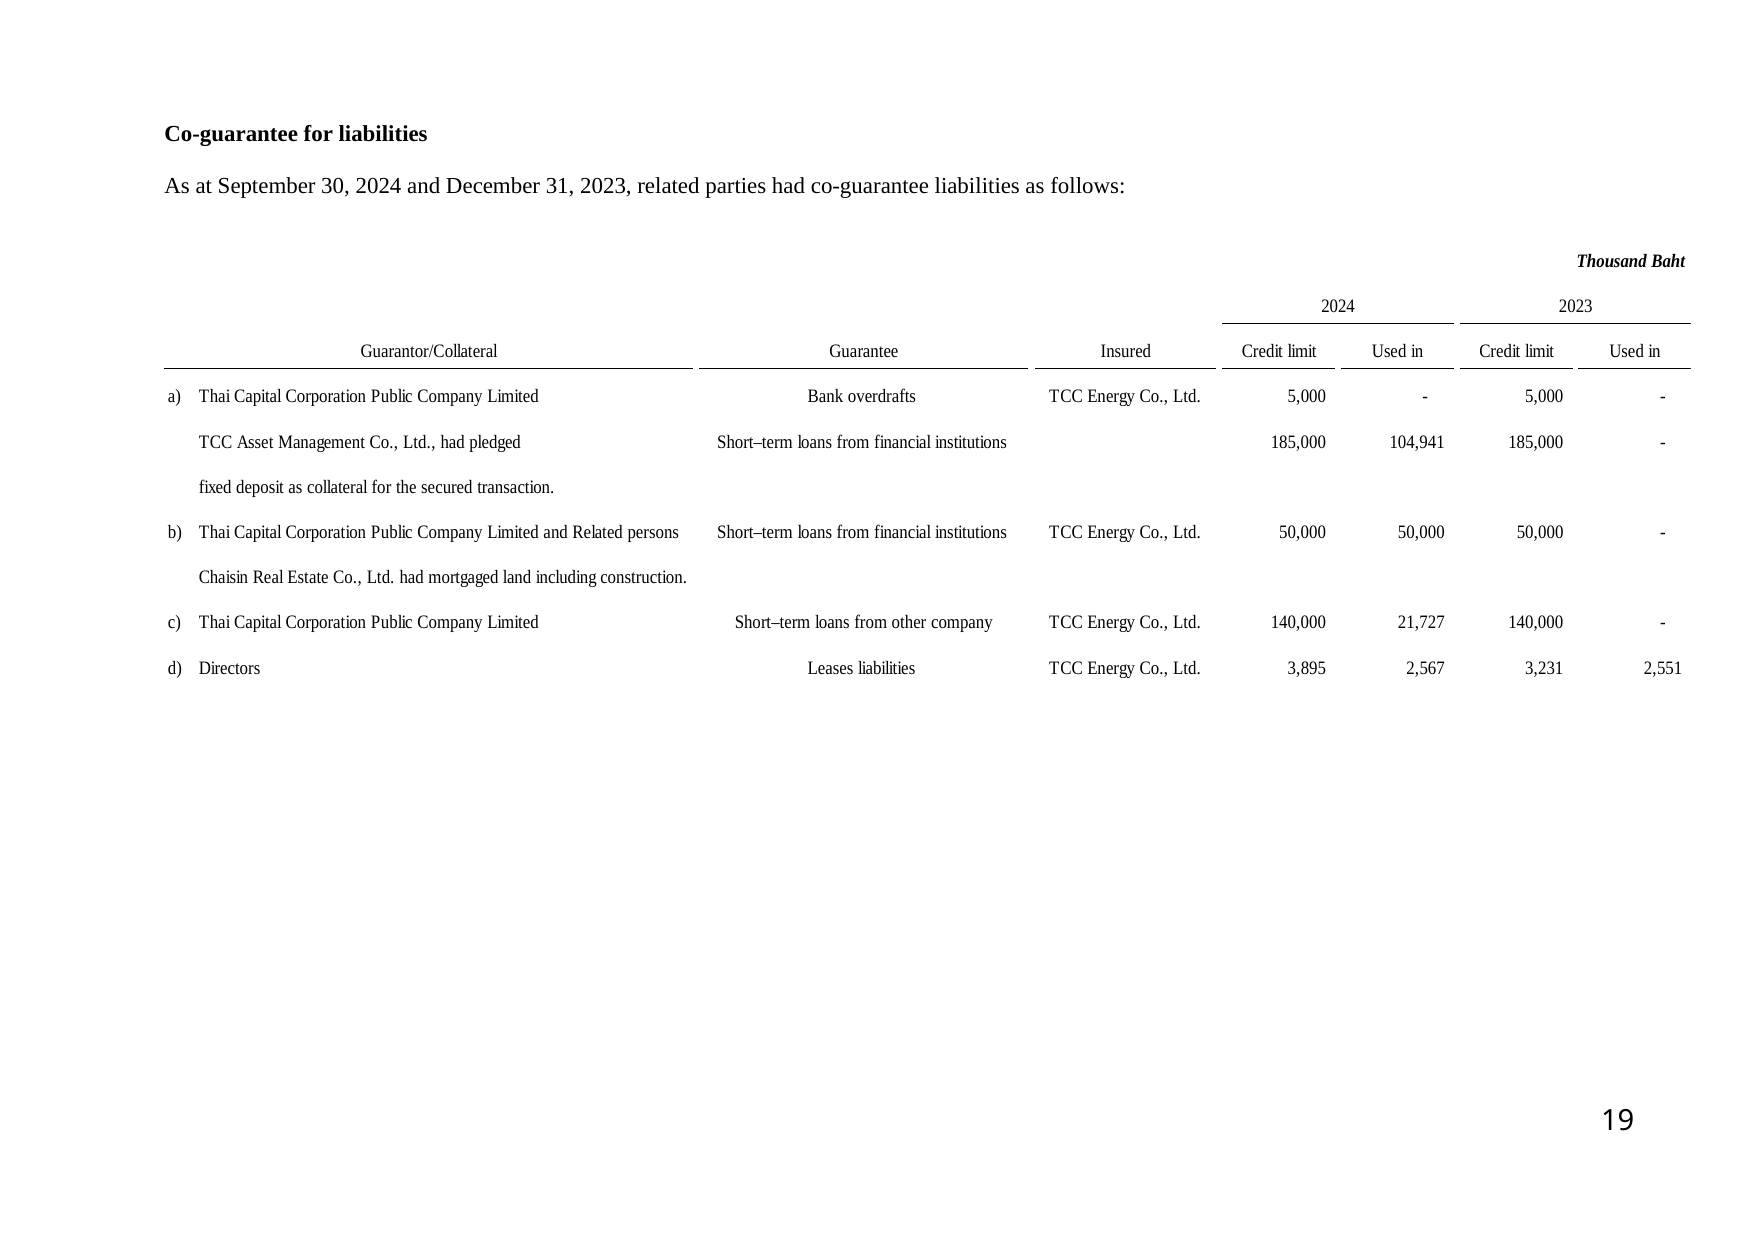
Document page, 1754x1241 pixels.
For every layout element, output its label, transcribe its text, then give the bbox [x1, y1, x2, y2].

text Co-guarantee for liabilities [164, 120, 1619, 146]
text As at September 30, 2024 and December 31, 2023, related parties had co-guarantee liabilities as follows: [164, 173, 1636, 199]
